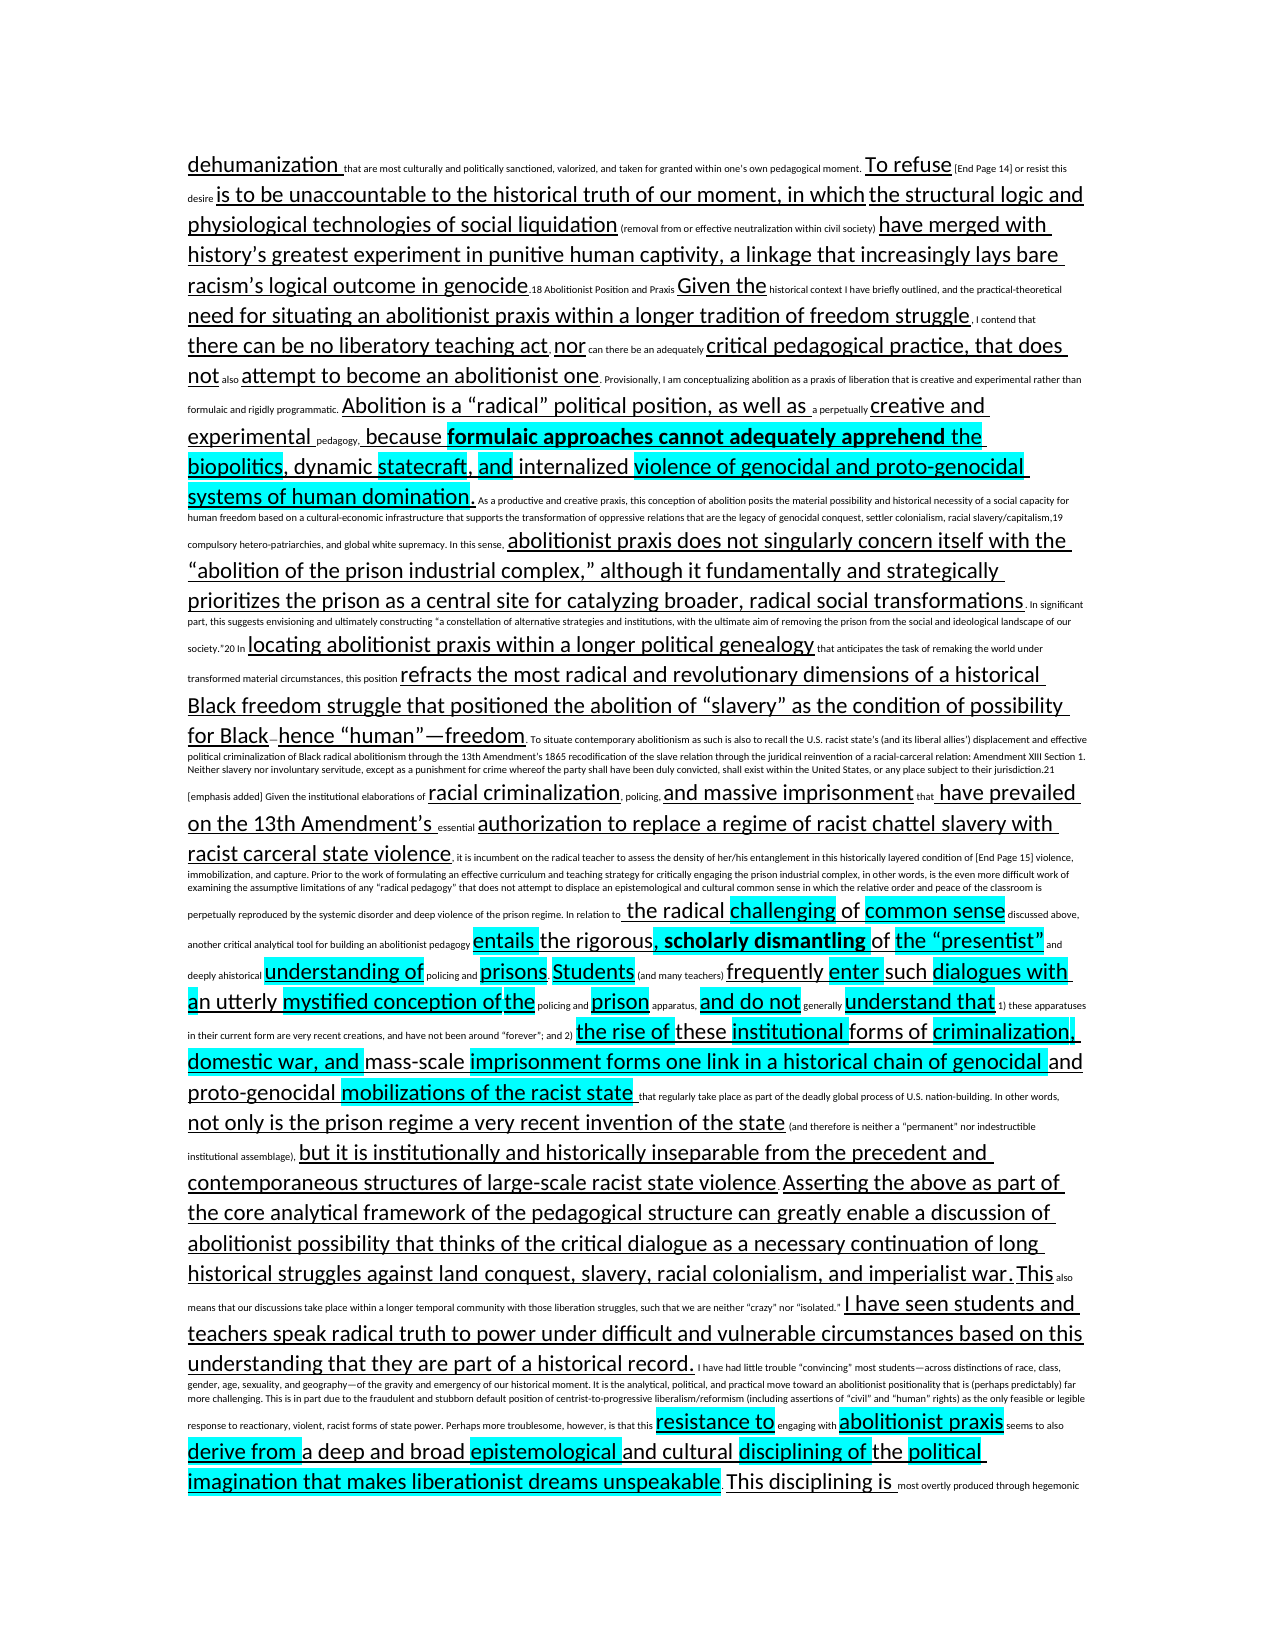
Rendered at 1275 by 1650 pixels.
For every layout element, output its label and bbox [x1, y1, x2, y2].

text [187, 150, 1087, 1496]
